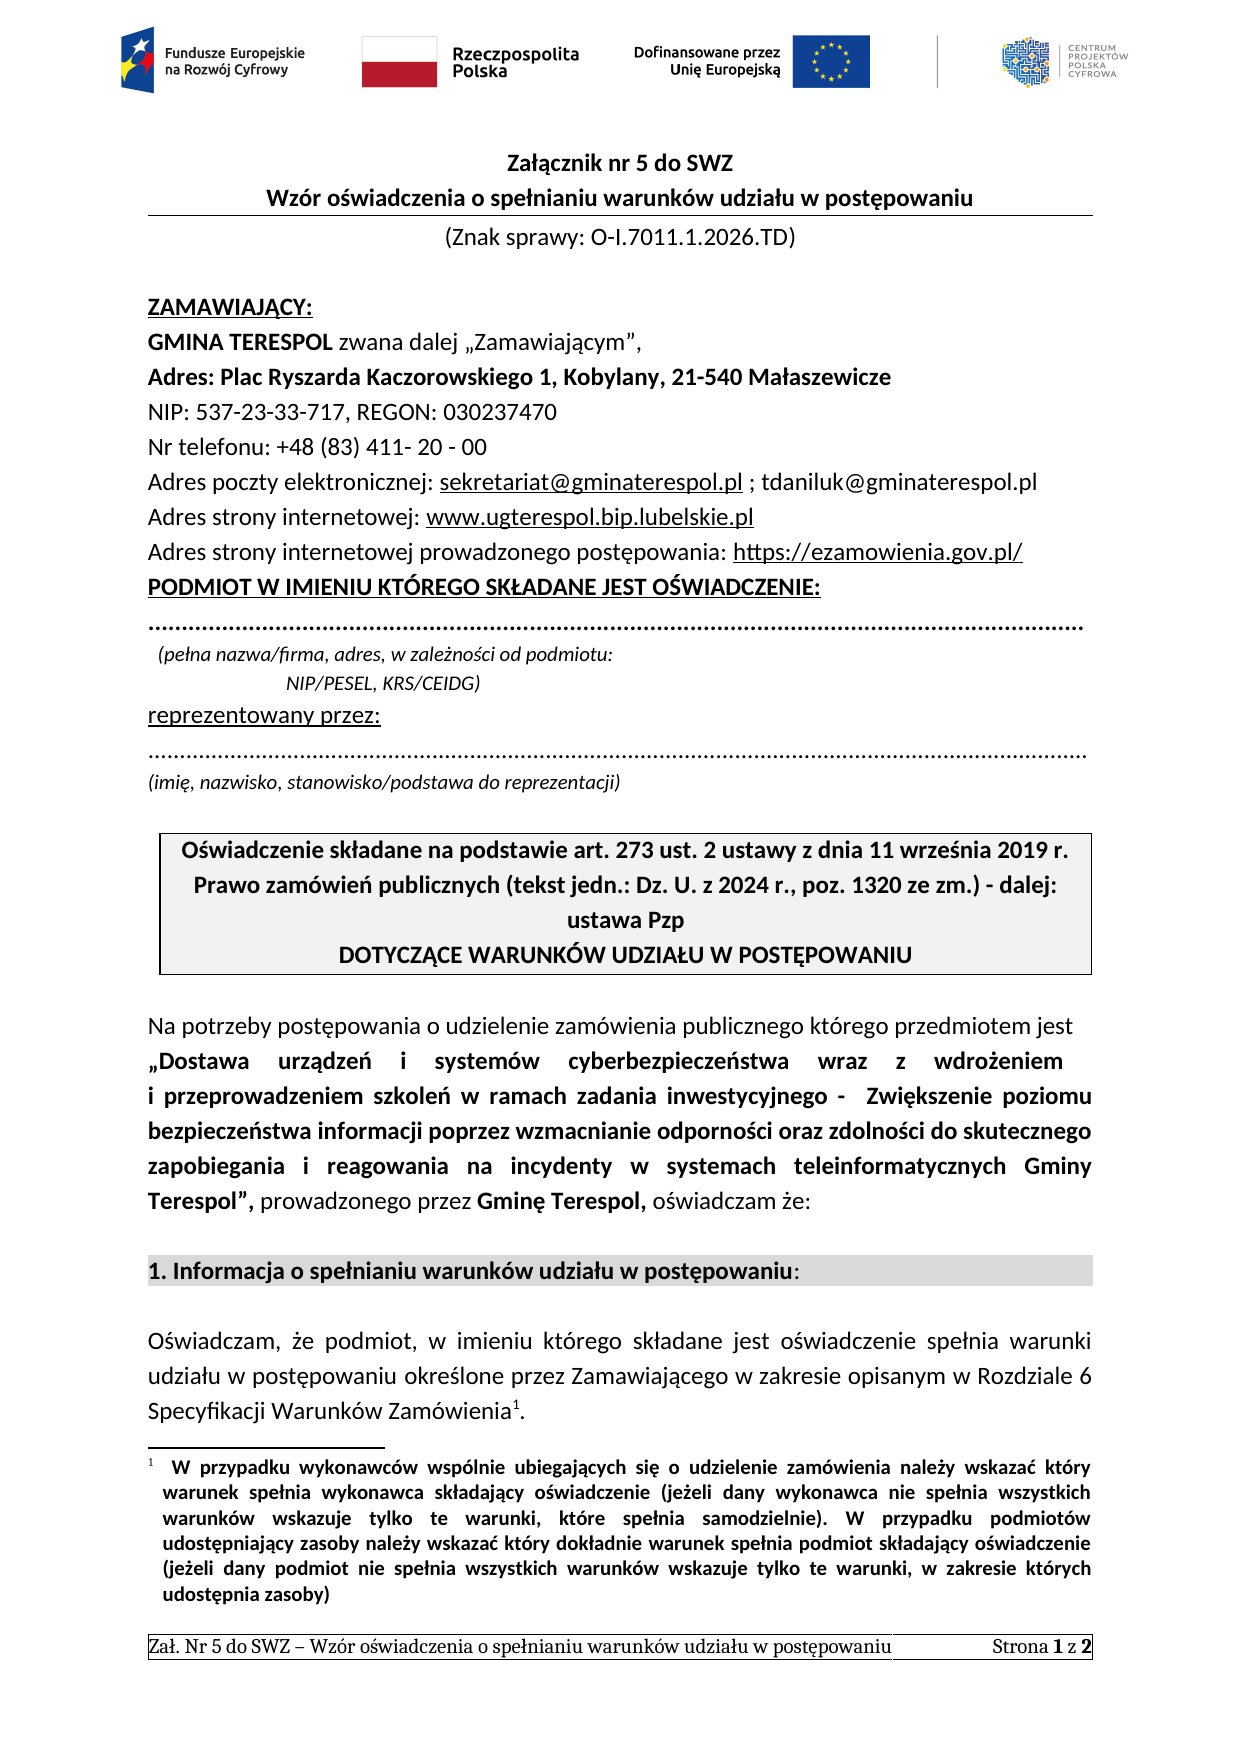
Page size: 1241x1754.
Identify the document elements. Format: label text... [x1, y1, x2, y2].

text Załącznik nr 5 do SWZ [148, 148, 1093, 178]
text „Dostawa urządzeń i systemów cyberbezpieczeństwa wraz z wdrożeniem i przeprowadzeniem szkoleń w ramach zadania inwestycyjnego - Zwiększenie poziomu bezpieczeństwa informacji poprzez wzmacnianie odporności oraz zdolności do skutecznego zapobiegania i reagowania na incydenty w systemach teleinformatycznych Gminy Terespol”, prowadzonego przez Gminę Terespol, oświadczam że: [148, 1045, 1093, 1216]
text (Znak sprawy: O-I.7011.1.2026.TD) [148, 221, 1093, 251]
text Adres strony internetowej: www.ugterespol.bip.lubelskie.pl [148, 501, 1093, 531]
text Adres strony internetowej prowadzonego postępowania: https://ezamowienia.gov.pl/ [148, 536, 1093, 566]
text PODMIOT W IMIENIU KTÓREGO SKŁADANE JEST OŚWIADCZENIE: [148, 571, 1093, 601]
text Adres poczty elektronicznej: sekretariat@gminaterespol.pl ; tdaniluk@gminaterespol.pl [148, 466, 1093, 496]
text ............................................................................................................................................ [148, 606, 1093, 636]
text (pełna nazwa/firma, adres, w zależności od podmiotu: NIP/PESEL, KRS/CEIDG) [148, 641, 621, 695]
table_header Oświadczenie składane na podstawie art. 273 ust. 2 ustawy z dnia 11 września 2019 r. Prawo zamówień publicznych (tekst jedn.: Dz. U. z 2024 r., poz. 1320 ze zm.) - dalej: ustawa Pzp DOTYCZĄCE WARUNKÓW UDZIAŁU W POSTĘPOWANIU [161, 834, 1091, 974]
text 1. Informacja o spełnianiu warunków udziału w postępowaniu: [148, 1255, 1093, 1286]
text Na potrzeby postępowania o udzielenie zamówienia publicznego którego przedmiotem jest [148, 1010, 1093, 1041]
text ZAMAWIAJĄCY: [148, 291, 1093, 321]
text (imię, nazwisko, stanowisko/podstawa do reprezentacji) [148, 769, 1093, 794]
text ..................................................................................................................................................... [148, 734, 1093, 764]
picture [99, 4, 1161, 115]
text Oświadczam, że podmiot, w imieniu którego składane jest oświadczenie spełnia warunki udziału w postępowaniu określone przez Zamawiającego w zakresie opisanym w Rozdziale 6 Specyfikacji Warunków Zamówienia. [148, 1325, 1093, 1426]
text Adres: Plac Ryszarda Kaczorowskiego 1, Kobylany, 21-540 Małaszewicze [148, 361, 1093, 391]
text NIP: 537-23-33-717, REGON: 030237470 [148, 396, 1093, 426]
text GMINA TERESPOL zwana dalej „Zamawiającym”, [148, 326, 1093, 356]
text Nr telefonu: +48 (83) 411- 20 - 00 [148, 431, 1093, 461]
text reprezentowany przez: [148, 699, 1093, 729]
text Wzór oświadczenia o spełnianiu warunków udziału w postępowaniu [148, 183, 1093, 215]
